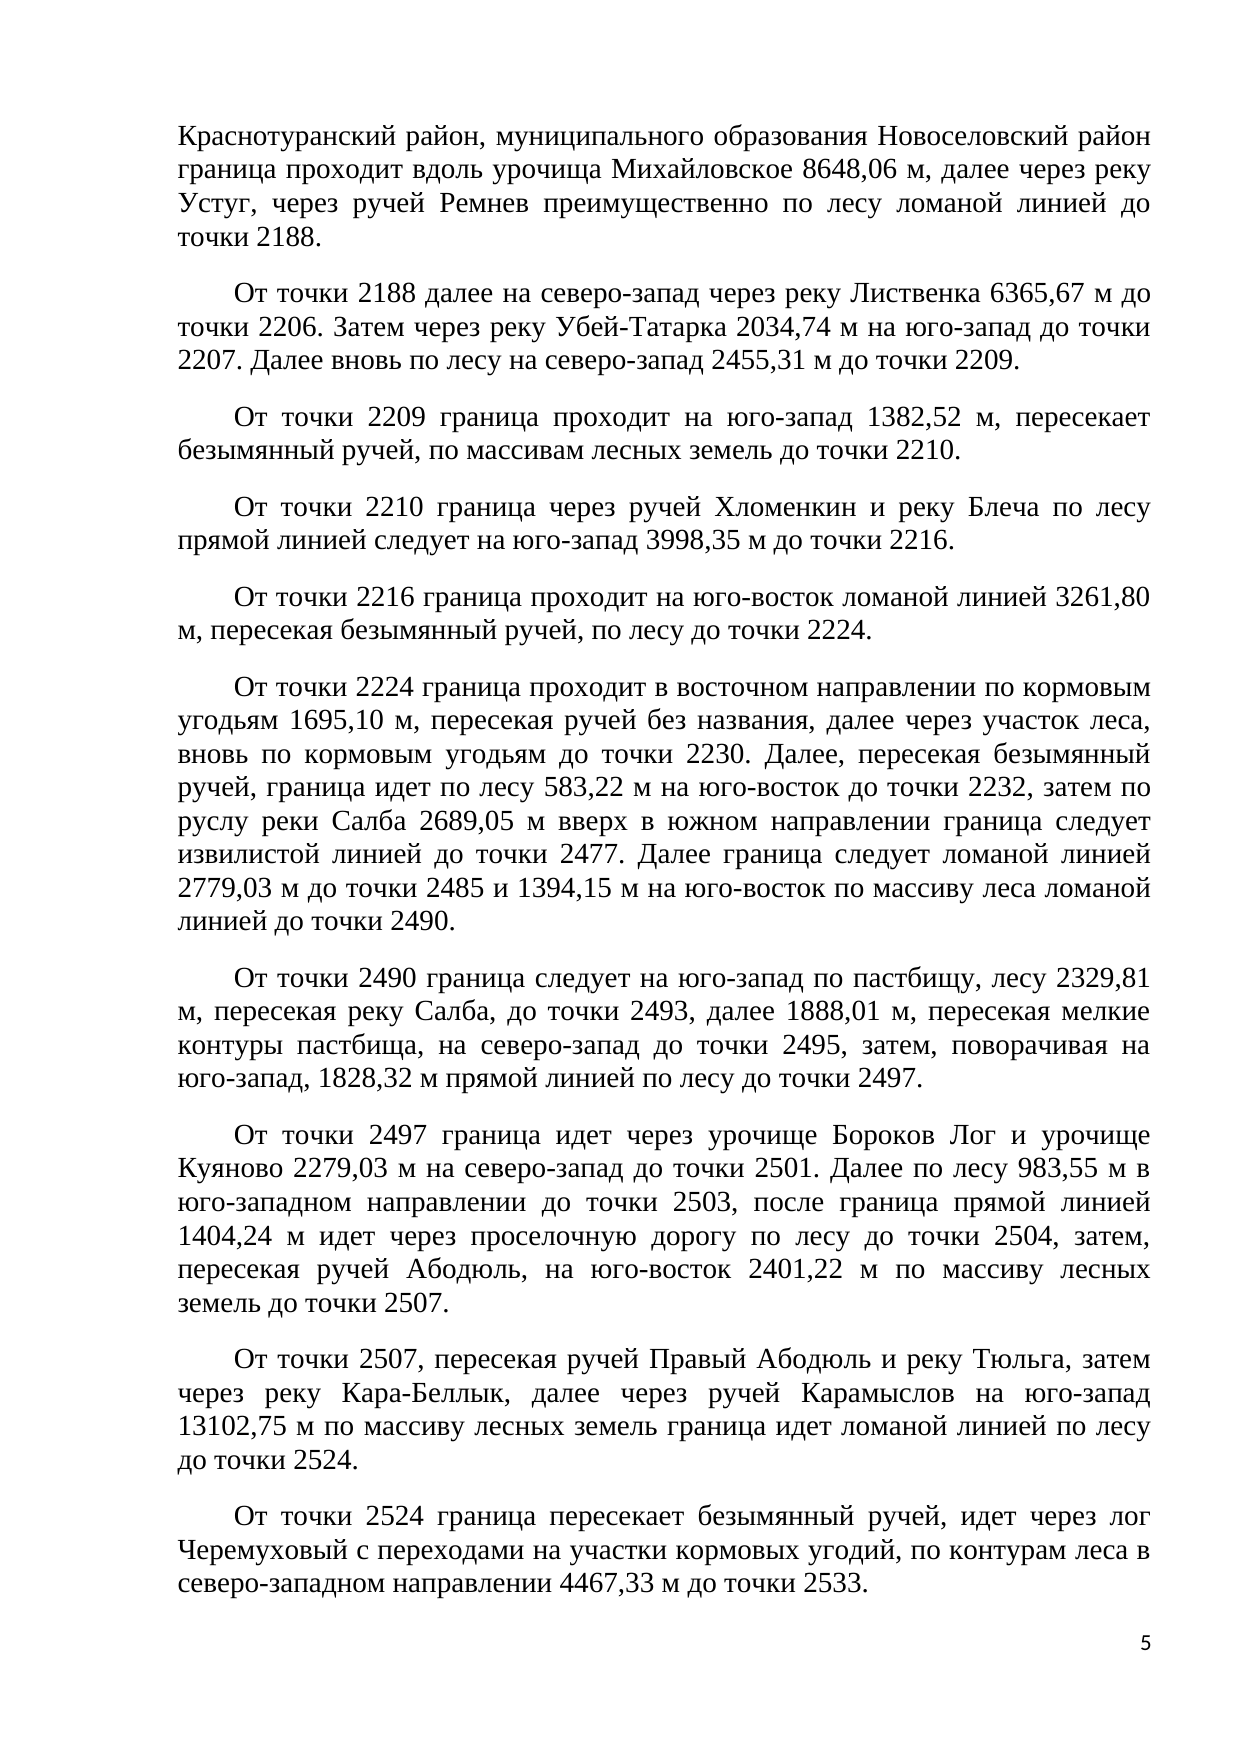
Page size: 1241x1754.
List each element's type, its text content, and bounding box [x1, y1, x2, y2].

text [177, 118, 1152, 252]
text От точки 2524 граница пересекает безымянный ручей, идет через лог Черемуховый с переходами на участки кормовых угодий, по контурам леса в северо-западном направлении 4467,33 м до точки 2533. [177, 1498, 1152, 1599]
text От точки 2209 граница проходит на юго-запад 1382,52 м, пересекает безымянный ручей, по массивам лесных земель до точки 2210. [177, 399, 1152, 466]
text От точки 2490 граница следует на юго-запад по пастбищу, лесу 2329,81 м, пересекая реку Салба, до точки 2493, далее 1888,01 м, пересекая мелкие контуры пастбища, на северо-запад до точки 2495, затем, поворачивая на юго-запад, 1828,32 м прямой линией по лесу до точки 2497. [177, 960, 1152, 1094]
text От точки 2224 граница проходит в восточном направлении по кормовым угодьям 1695,10 м, пересекая ручей без названия, далее через участок леса, вновь по кормовым угодьям до точки 2230. Далее, пересекая безымянный ручей, граница идет по лесу 583,22 м на юго-восток до точки 2232, затем по руслу реки Салба 2689,05 м вверх в южном направлении граница следует извилистой линией до точки 2477. Далее граница следует ломаной линией 2779,03 м до точки 2485 и 1394,15 м на юго-восток по массиву леса ломаной линией до точки 2490. [177, 669, 1152, 937]
text От точки 2507, пересекая ручей Правый Абодюль и реку Тюльга, затем через реку Кара-Беллык, далее через ручей Карамыслов на юго-запад 13102,75 м по массиву лесных земель граница идет ломаной линией по лесу до точки 2524. [177, 1341, 1152, 1475]
text От точки 2210 граница через ручей Хломенкин и реку Блеча по лесу прямой линией следует на юго-запад 3998,35 м до точки 2216. [177, 489, 1152, 556]
text От точки 2216 граница проходит на юго-восток ломаной линией 3261,80 м, пересекая безымянный ручей, по лесу до точки 2224. [177, 579, 1152, 646]
text От точки 2497 граница идет через урочище Бороков Лог и урочище Куяново 2279,03 м на северо-запад до точки 2501. Далее по лесу 983,55 м в юго-западном направлении до точки 2503, после граница прямой линией 1404,24 м идет через проселочную дорогу по лесу до точки 2504, затем, пересекая ручей Абодюль, на юго-восток 2401,22 м по массиву лесных земель до точки 2507. [177, 1117, 1152, 1318]
text От точки 2188 далее на северо-запад через реку Лиственка 6365,67 м до точки 2206. Затем через реку Убей-Татарка 2034,74 м на юго-запад до точки 2207. Далее вновь по лесу на северо-запад 2455,31 м до точки 2209. [177, 275, 1152, 376]
